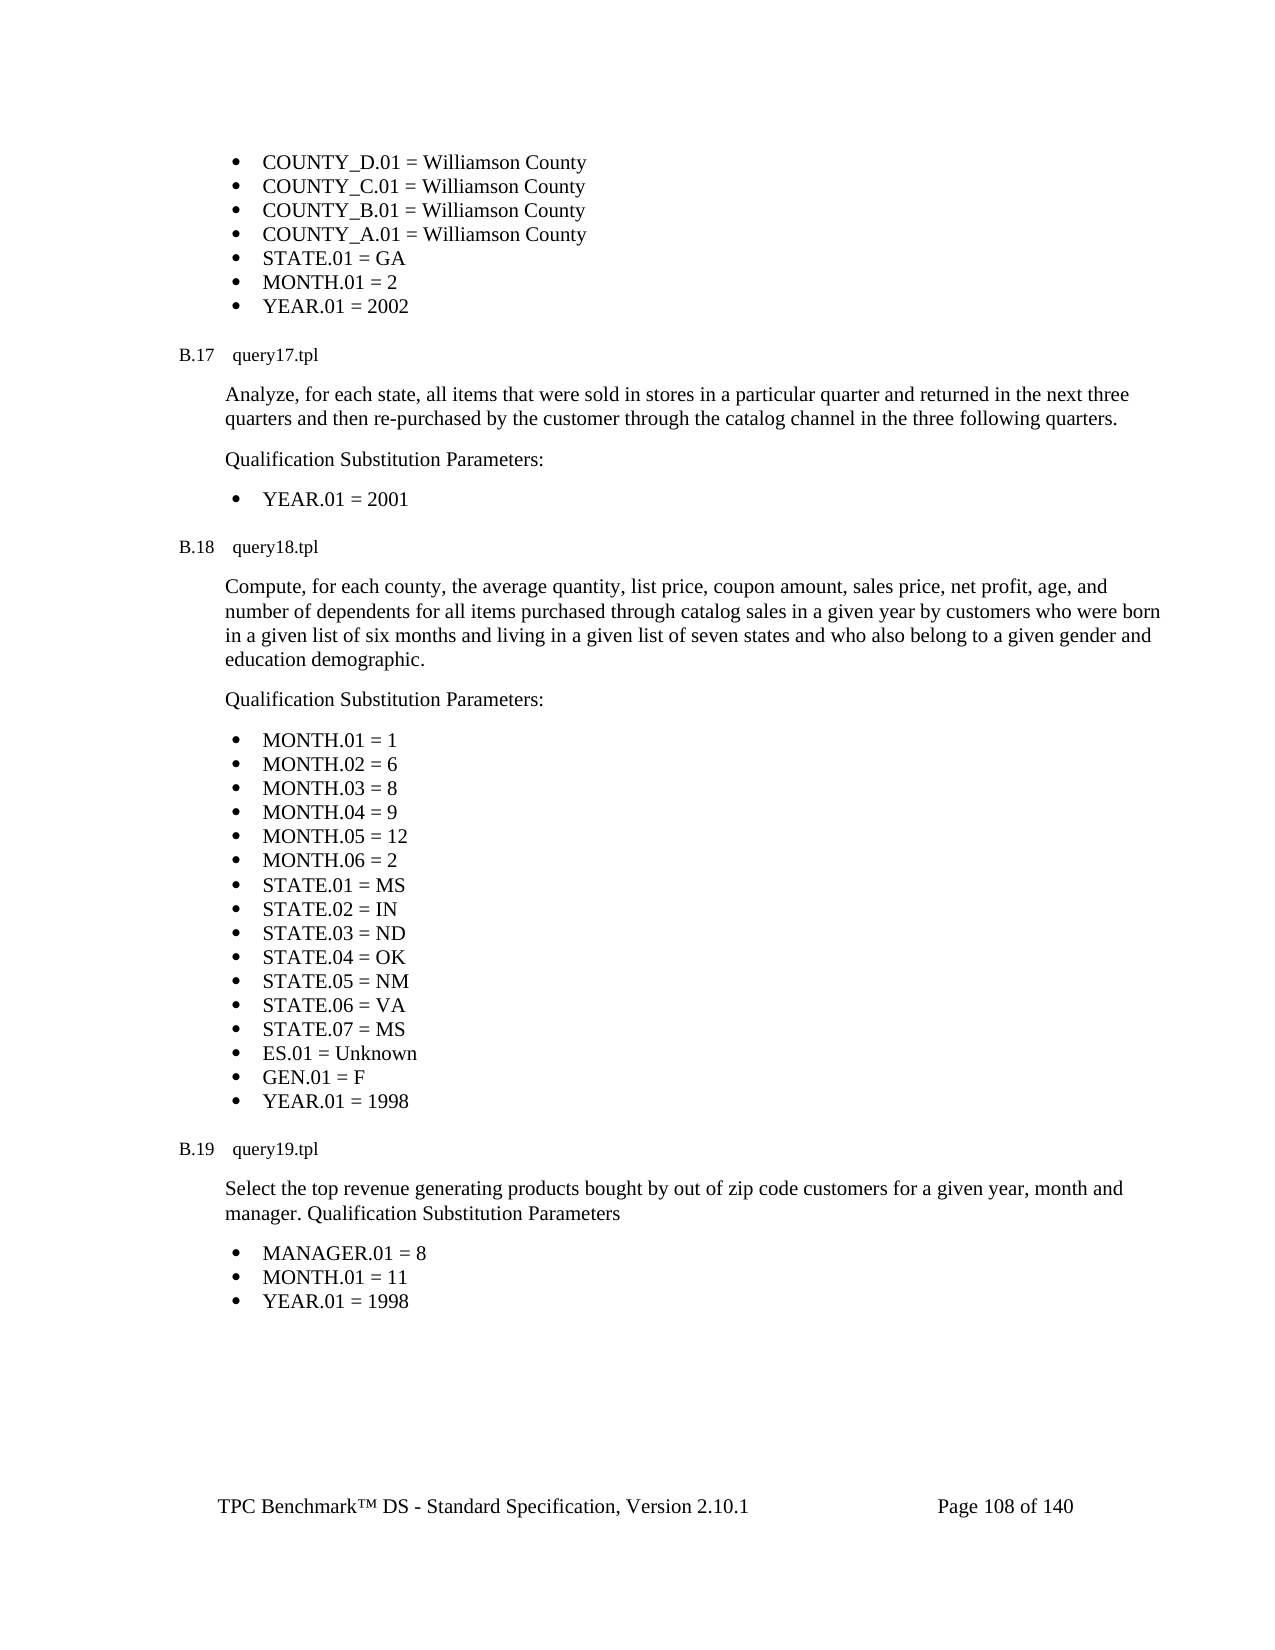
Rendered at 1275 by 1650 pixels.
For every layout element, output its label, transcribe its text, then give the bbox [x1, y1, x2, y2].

list GEN.01 = F [232, 1065, 1162, 1089]
list MONTH.01 = 1 [232, 728, 1162, 752]
list MONTH.01 = 2 [232, 270, 1162, 294]
list STATE.06 = VA [232, 993, 1162, 1017]
list YEAR.01 = 2001 [232, 487, 1162, 511]
text query17.tpl [178, 343, 1162, 365]
list MONTH.02 = 6 [232, 752, 1162, 776]
list YEAR.01 = 1998 [232, 1089, 1162, 1113]
list MONTH.03 = 8 [232, 776, 1162, 800]
list MANAGER.01 = 8 [232, 1241, 1162, 1265]
list COUNTY_B.01 = Williamson County [232, 198, 1162, 222]
list STATE.01 = GA [232, 246, 1162, 270]
text Select the top revenue generating products bought by out of zip code customers for a given year, month and manager. Qualification Substitution Parameters [225, 1176, 1162, 1224]
list ES.01 = Unknown [232, 1041, 1162, 1065]
list COUNTY_D.01 = Williamson County [232, 150, 1162, 174]
list YEAR.01 = 1998 [232, 1289, 1162, 1313]
text Qualification Substitution Parameters: [225, 687, 1162, 711]
list MONTH.06 = 2 [232, 848, 1162, 872]
list COUNTY_A.01 = Williamson County [232, 222, 1162, 246]
list STATE.03 = ND [232, 921, 1162, 945]
list STATE.07 = MS [232, 1017, 1162, 1041]
list MONTH.04 = 9 [232, 800, 1162, 824]
text query18.tpl [178, 536, 1162, 558]
list COUNTY_C.01 = Williamson County [232, 174, 1162, 198]
text Analyze, for each state, all items that were sold in stores in a particular quarter and returned in the next three quarters and then re-purchased by the customer through the catalog channel in the three following quarters. [225, 382, 1162, 430]
list MONTH.05 = 12 [232, 824, 1162, 848]
list STATE.04 = OK [232, 945, 1162, 969]
list STATE.05 = NM [232, 969, 1162, 993]
text Qualification Substitution Parameters: [225, 446, 1162, 471]
list STATE.01 = MS [232, 872, 1162, 897]
text query19.tpl [178, 1138, 1162, 1160]
text Compute, for each county, the average quantity, list price, coupon amount, sales price, net profit, age, and number of dependents for all items purchased through catalog sales in a given year by customers who were born in a given list of six months and living in a given list of seven states and who also belong to a given gender and education demographic. [225, 574, 1162, 671]
list MONTH.01 = 11 [232, 1265, 1162, 1289]
list STATE.02 = IN [232, 897, 1162, 921]
list YEAR.01 = 2002 [232, 294, 1162, 318]
